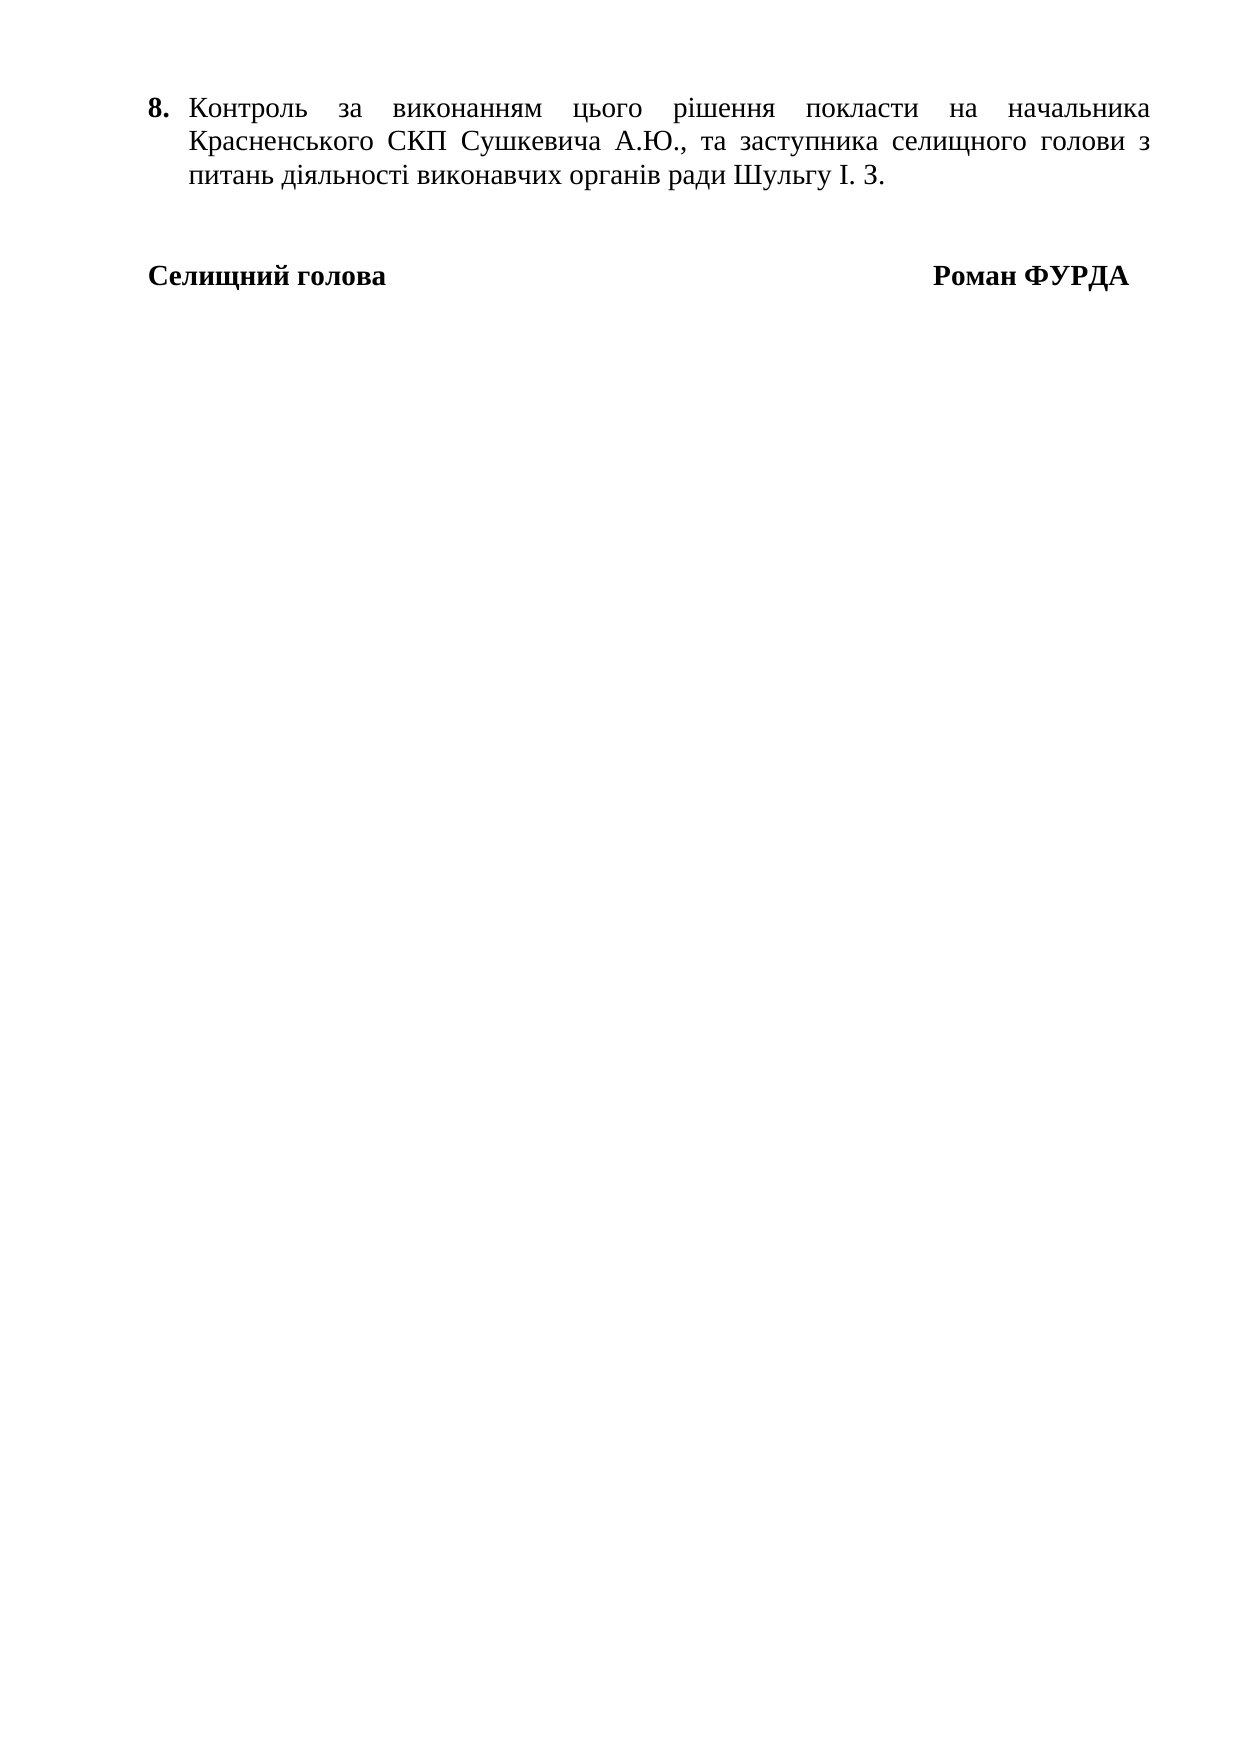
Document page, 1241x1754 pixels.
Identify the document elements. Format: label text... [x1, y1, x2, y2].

text Селищний голова Роман ФУРДА [148, 258, 1152, 291]
list Контроль за виконанням цього рішення покласти на начальника Красненського СКП Сушкевича А.Ю., та заступника селищного голови з питань діяльності виконавчих органів ради Шульгу І. З. [148, 90, 1152, 191]
